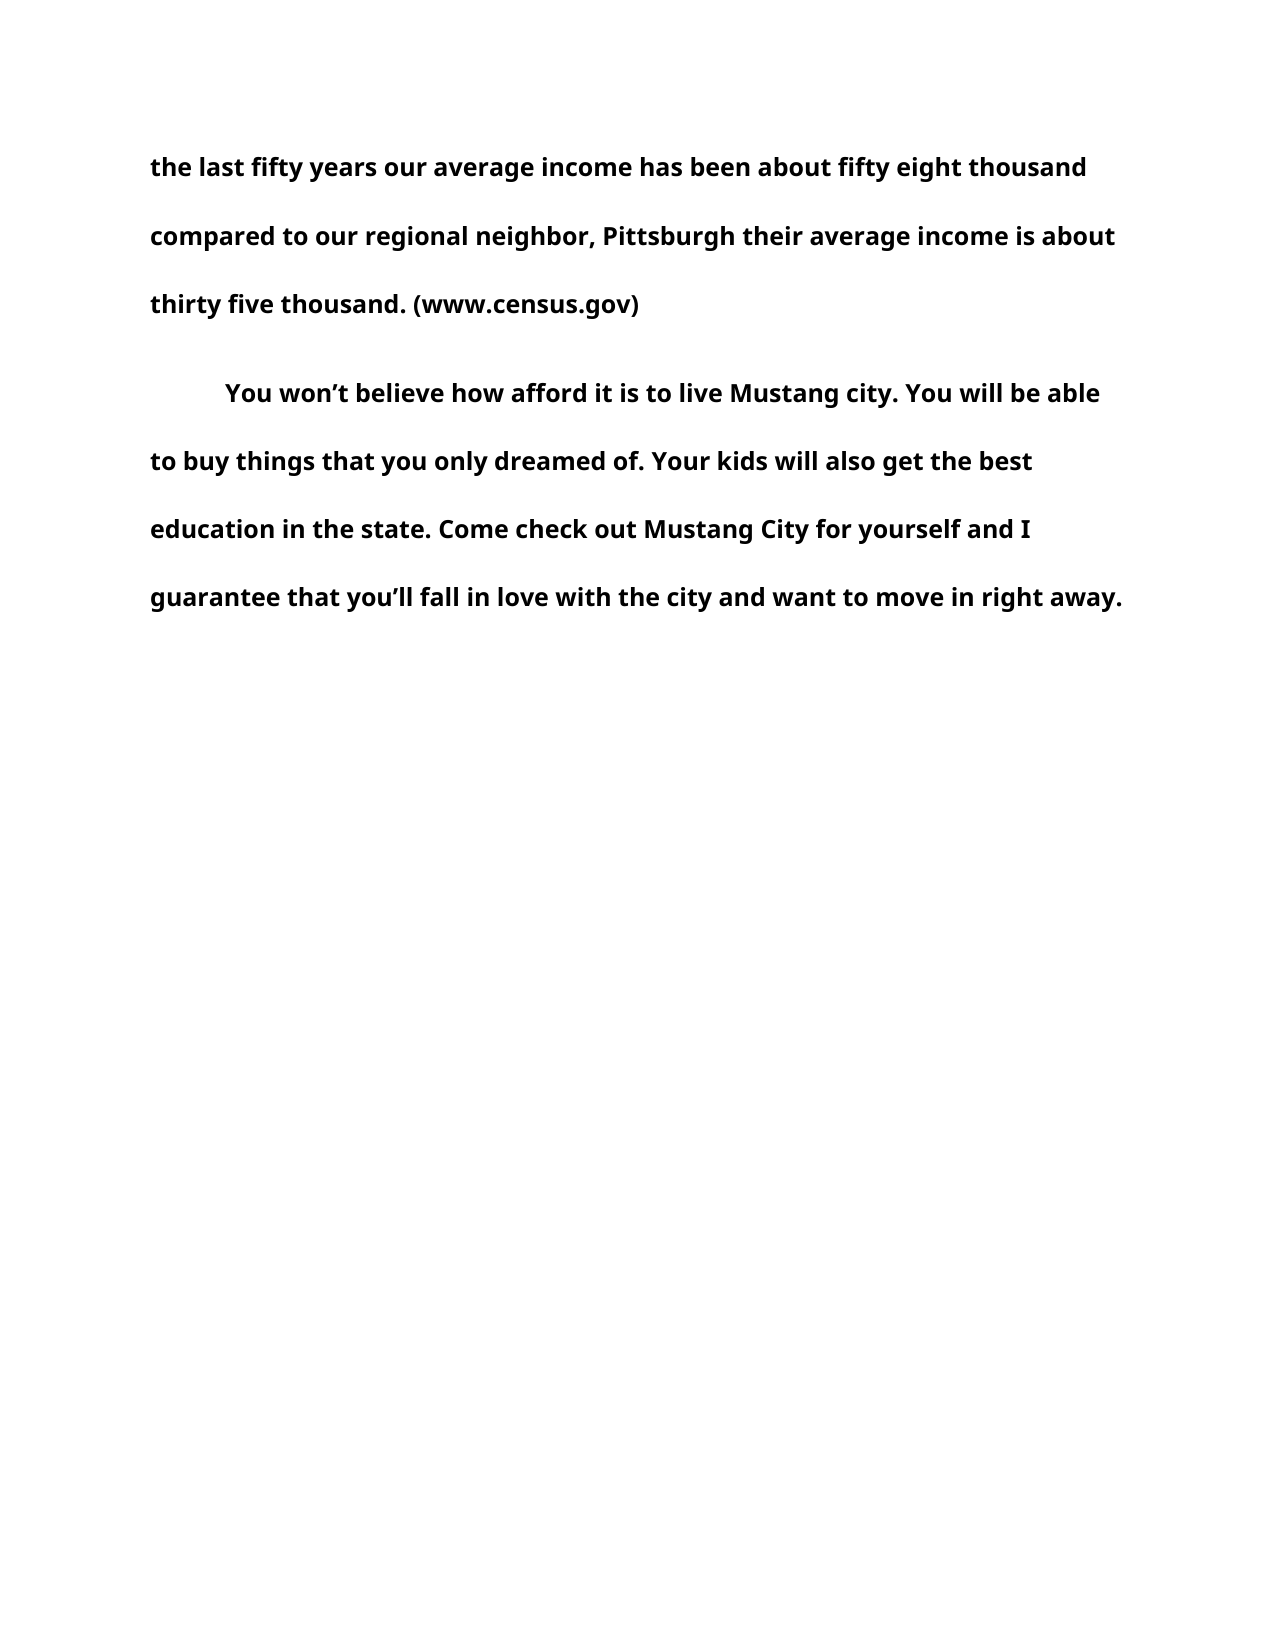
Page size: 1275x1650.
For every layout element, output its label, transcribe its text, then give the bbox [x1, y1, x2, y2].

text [150, 150, 1125, 320]
text You won’t believe how afford it is to live Mustang city. You will be able to buy things that you only dreamed of. Your kids will also get the best education in the state. Come check out Mustang City for yourself and I guarantee that you’ll fall in love with the city and want to move in right away. [150, 375, 1125, 614]
